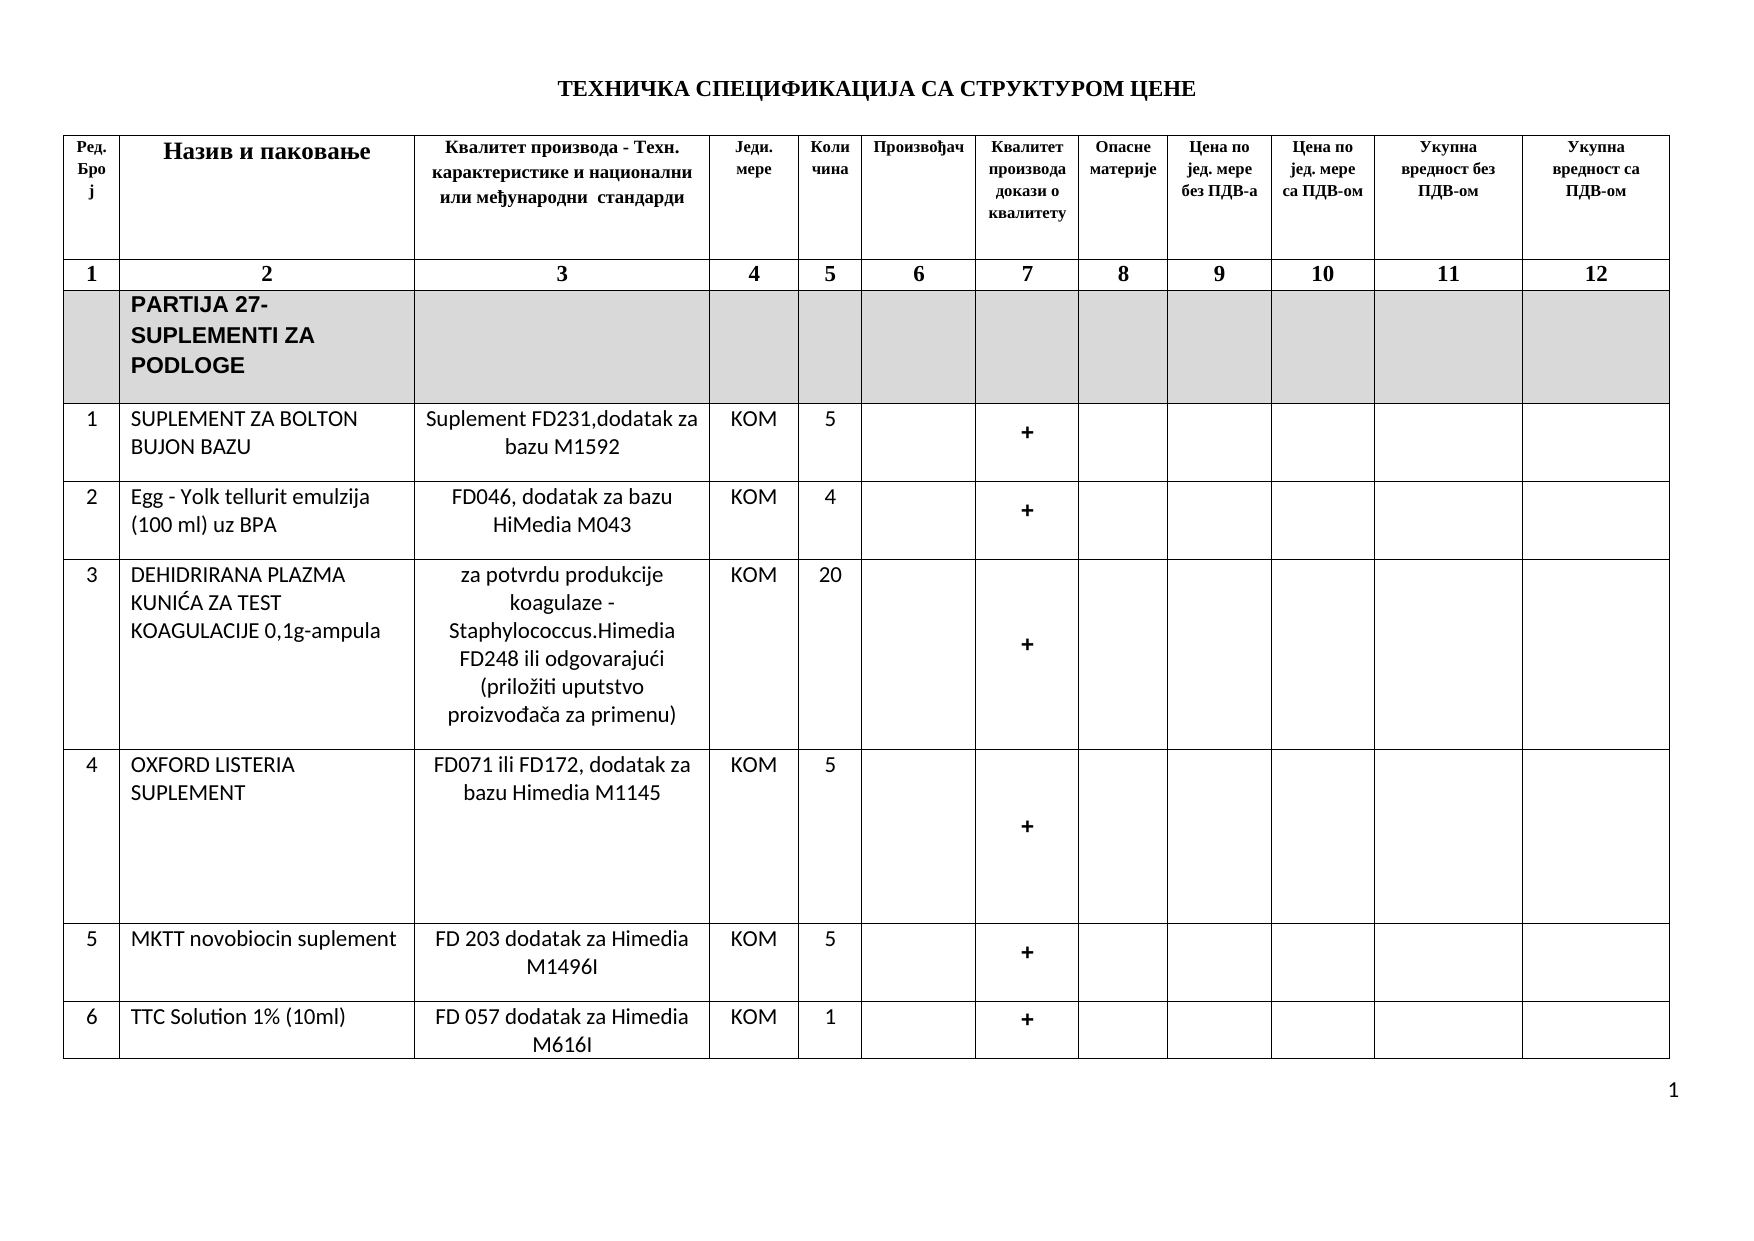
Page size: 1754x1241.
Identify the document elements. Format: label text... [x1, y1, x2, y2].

table_cell [1523, 482, 1669, 559]
table_cell [1272, 560, 1374, 749]
table_cell [64, 291, 119, 403]
table_cell SUPLEMENT ZA BOLTON BUJON BAZU [120, 404, 414, 481]
table_cell 6 [64, 1002, 119, 1058]
table_cell FD046, dodatak za bazu HiMedia M043 [415, 482, 709, 559]
table_cell KOM [710, 560, 798, 749]
table_cell [1079, 482, 1167, 559]
table_cell [799, 291, 861, 403]
table_cell 6 [862, 260, 975, 290]
table_cell [1375, 924, 1522, 1001]
table_header Назив и паковање [120, 136, 414, 259]
table_cell Egg - Yolk tellurit emulzija (100 ml) uz BPA [120, 482, 414, 559]
table_cell MKTT novobiocin suplement [120, 924, 414, 1001]
table_cell [1375, 560, 1522, 749]
table_cell KOM [710, 750, 798, 923]
table_cell [976, 291, 1078, 403]
table_cell KOM [710, 1002, 798, 1058]
table_cell 5 [799, 260, 861, 290]
table_cell [415, 291, 709, 403]
table_cell [1079, 560, 1167, 749]
table_cell [862, 924, 975, 1001]
table_cell 5 [799, 404, 861, 481]
table_cell [862, 482, 975, 559]
table_cell [1079, 291, 1167, 403]
text ТЕХНИЧКА СПЕЦИФИКАЦИЈА СА СТРУКТУРОМ ЦЕНЕ [75, 75, 1679, 101]
table_cell + [976, 1002, 1078, 1058]
table_cell [1523, 750, 1669, 923]
table_cell FD071 ili FD172, dodatak za bazu Himedia M1145 [415, 750, 709, 923]
table_cell 4 [799, 482, 861, 559]
table_cell PARTIJA 27- SUPLEMENTI ZA PODLOGE [120, 291, 414, 403]
table_cell 20 [799, 560, 861, 749]
table_cell [1272, 291, 1374, 403]
table_cell KOM [710, 924, 798, 1001]
table_cell 1 [64, 404, 119, 481]
table_cell + [976, 482, 1078, 559]
table_cell [1168, 404, 1271, 481]
table_cell [1079, 404, 1167, 481]
table_header Количина [799, 136, 861, 259]
table_cell [1168, 482, 1271, 559]
table_cell za potvrdu produkcije koagulaze -Staphylococcus.Himedia FD248 ili odgovarajući (priložiti uputstvo proizvođača za primenu) [415, 560, 709, 749]
table_cell [1168, 560, 1271, 749]
table_cell [862, 750, 975, 923]
table_cell [862, 291, 975, 403]
table_cell [1375, 1002, 1522, 1058]
table_cell 12 [1523, 260, 1669, 290]
table_cell 5 [799, 924, 861, 1001]
table_header Ред. Број [64, 136, 119, 259]
table_cell FD 057 dodatak za Himedia M616I [415, 1002, 709, 1058]
table_cell [862, 404, 975, 481]
table_cell KOM [710, 404, 798, 481]
table_cell [1079, 1002, 1167, 1058]
table_cell [1523, 1002, 1669, 1058]
table_cell FD 203 dodatak za Himedia M1496I [415, 924, 709, 1001]
table_header Квалитет производа - Техн. карактеристике и национални или међународни стандарди [415, 136, 709, 259]
table_cell OXFORD LISTERIA SUPLEMENT [120, 750, 414, 923]
table_cell 10 [1272, 260, 1374, 290]
table_cell 11 [1375, 260, 1522, 290]
table_cell + [976, 560, 1078, 749]
table_cell 2 [120, 260, 414, 290]
table_header Произвођач [862, 136, 975, 259]
table_cell [1375, 750, 1522, 923]
table_cell [1523, 560, 1669, 749]
table_cell [1272, 750, 1374, 923]
table_cell 1 [64, 260, 119, 290]
table_cell 3 [64, 560, 119, 749]
table_cell [862, 560, 975, 749]
table_cell [1375, 291, 1522, 403]
table_cell 7 [976, 260, 1078, 290]
table_cell 1 [799, 1002, 861, 1058]
table_cell [1375, 404, 1522, 481]
table_header Квалитет производа докази о квалитету [976, 136, 1078, 259]
table_cell [1272, 404, 1374, 481]
table_cell [1272, 1002, 1374, 1058]
table_cell [862, 1002, 975, 1058]
table_cell [1523, 404, 1669, 481]
table_cell [1523, 291, 1669, 403]
table_cell [1168, 291, 1271, 403]
table_header Опасне материје [1079, 136, 1167, 259]
table_cell [1168, 1002, 1271, 1058]
table_cell [710, 291, 798, 403]
table_cell [1272, 482, 1374, 559]
table_cell KOM [710, 482, 798, 559]
table_cell 9 [1168, 260, 1271, 290]
table_header Цена по јед. мере без ПДВ-а [1168, 136, 1271, 259]
table_cell [1375, 482, 1522, 559]
table_cell [1168, 750, 1271, 923]
table_cell + [976, 404, 1078, 481]
table_cell [1523, 924, 1669, 1001]
table_header Укупна вредност без ПДВ-ом [1375, 136, 1522, 259]
table_cell + [976, 924, 1078, 1001]
table_cell + [976, 750, 1078, 923]
table_cell [1079, 924, 1167, 1001]
table_header Цена по јед. мере са ПДВ-ом [1272, 136, 1374, 259]
table_cell [1272, 924, 1374, 1001]
table_header Укупна вредност са ПДВ-ом [1523, 136, 1669, 259]
table_cell DEHIDRIRANA PLAZMA KUNIĆA ZA TEST KOAGULACIJE 0,1g-ampula [120, 560, 414, 749]
table_cell 4 [710, 260, 798, 290]
table_cell TTC Solution 1% (10ml) [120, 1002, 414, 1058]
table_cell 3 [415, 260, 709, 290]
table_cell 2 [64, 482, 119, 559]
table_cell 5 [64, 924, 119, 1001]
table_header Једи. мере [710, 136, 798, 259]
table_cell 8 [1079, 260, 1167, 290]
table_cell 4 [64, 750, 119, 923]
table_cell [1079, 750, 1167, 923]
table_cell 5 [799, 750, 861, 923]
table_cell Suplement FD231,dodatak za bazu M1592 [415, 404, 709, 481]
table_cell [1168, 924, 1271, 1001]
